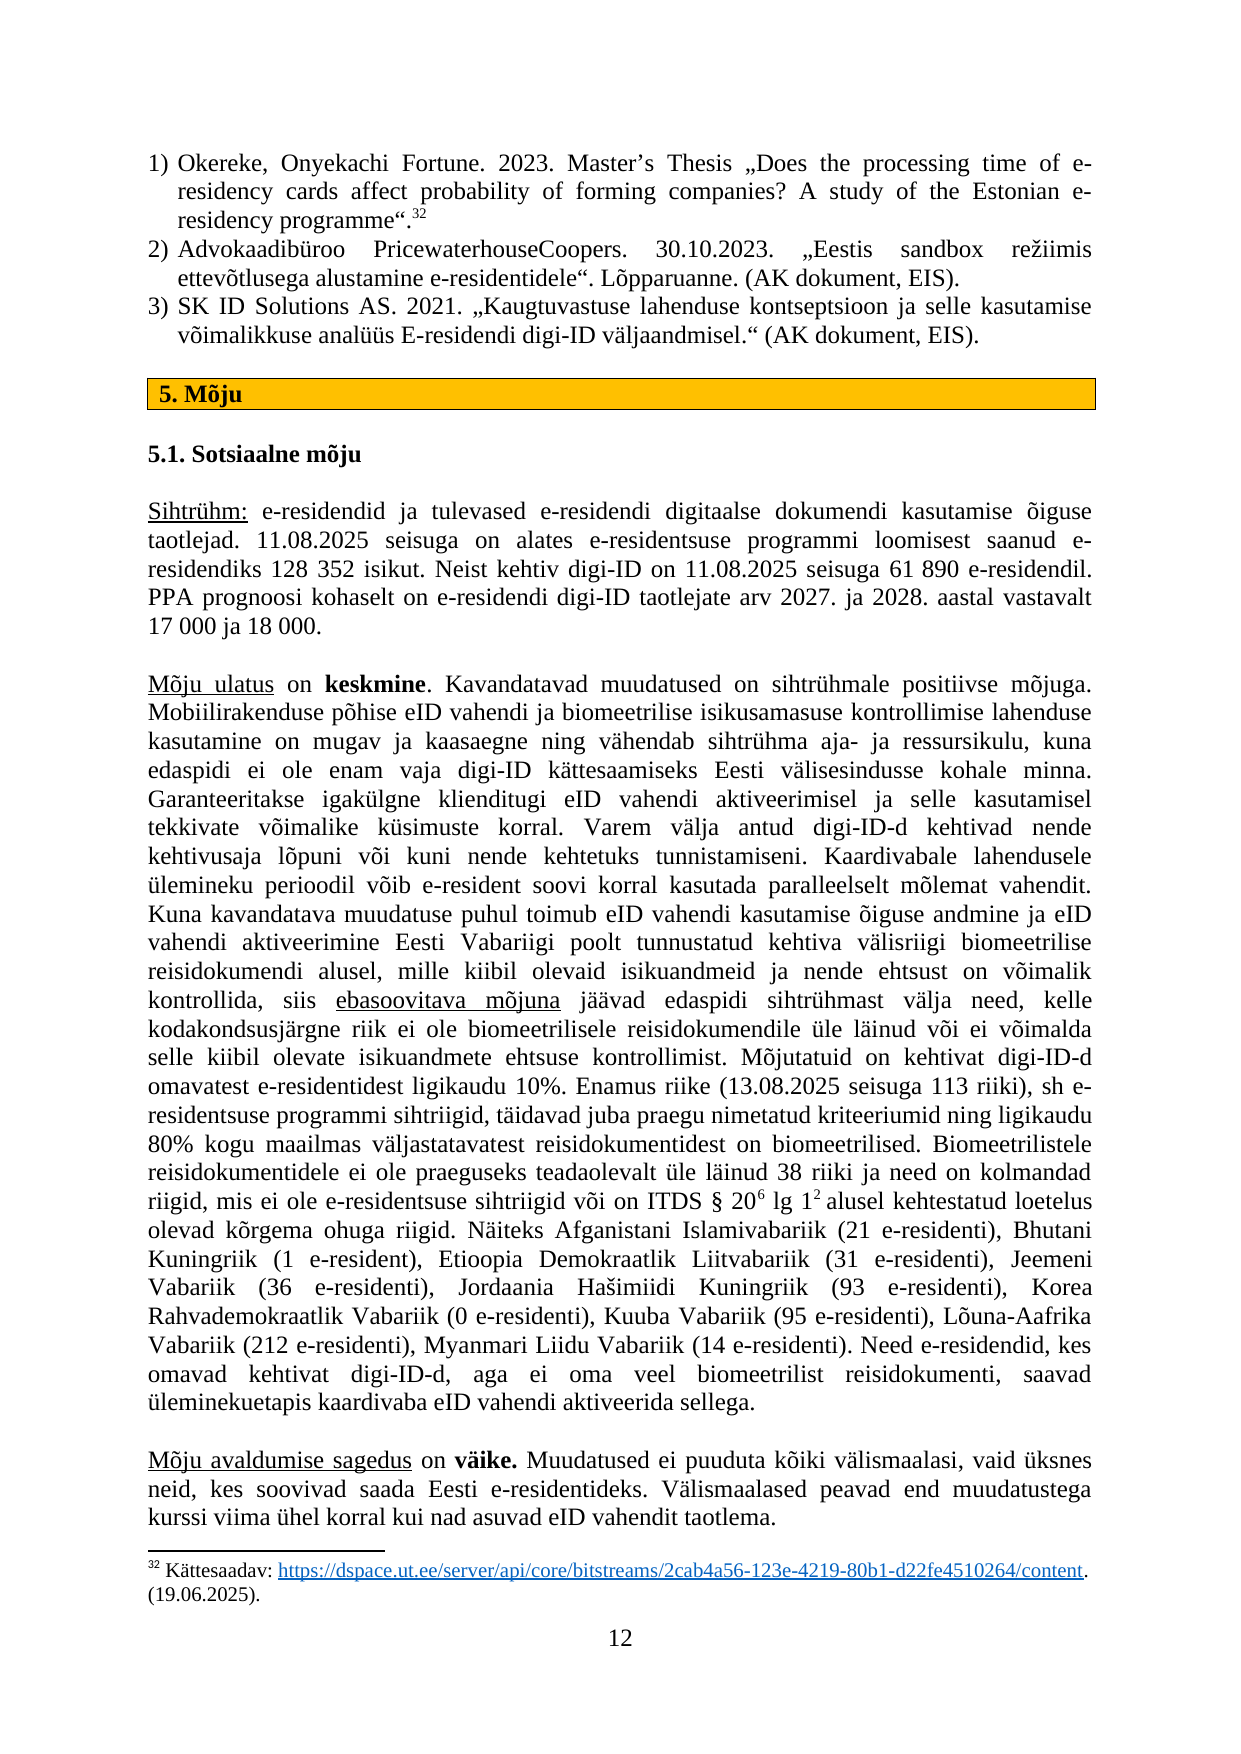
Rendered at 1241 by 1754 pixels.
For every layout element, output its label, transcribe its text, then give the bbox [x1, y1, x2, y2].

list SK ID Solutions AS. 2021. „Kaugtuvastuse lahenduse kontseptsioon ja selle kasutamise võimalikkuse analüüs E-residendi digi-ID väljaandmisel.“ (AK dokument, EIS). [148, 291, 1093, 349]
text Sihtrühm: e-residendid ja tulevased e-residendi digitaalse dokumendi kasutamise õiguse taotlejad. 11.08.2025 seisuga on alates e-residentsuse programmi loomisest saanud e-residendiks 128 352 isikut. Neist kehtiv digi-ID on 11.08.2025 seisuga 61 890 e-residendil. PPA prognoosi kohaselt on e-residendi digi-ID taotlejate arv 2027. ja 2028. aastal vastavalt 17 000 ja 18 000. [148, 496, 1093, 640]
list Advokaadibüroo PricewaterhouseCoopers. 30.10.2023. „Eestis sandbox režiimis ettevõtlusega alustamine e-residentidele“. Lõpparuanne. (AK dokument, EIS). [148, 234, 1093, 291]
text Mõju avaldumise sagedus on väike. Muudatused ei puuduta kõiki välismaalasi, vaid üksnes neid, kes soovivad saada Eesti e-residentideks. Välismaalased peavad end muudatustega kurssi viima ühel korral kui nad asuvad eID vahendit taotlema. [148, 1445, 1093, 1531]
text Mõju ulatus on keskmine. Kavandatavad muudatused on sihtrühmale positiivse mõjuga. Mobiilirakenduse põhise eID vahendi ja biomeetrilise isikusamasuse kontrollimise lahenduse kasutamine on mugav ja kaasaegne ning vähendab sihtrühma aja- ja ressursikulu, kuna edaspidi ei ole enam vaja digi-ID kättesaamiseks Eesti välisesindusse kohale minna. Garanteeritakse igakülgne klienditugi eID vahendi aktiveerimisel ja selle kasutamisel tekkivate võimalike küsimuste korral. Varem välja antud digi-ID-d kehtivad nende kehtivusaja lõpuni või kuni nende kehtetuks tunnistamiseni. Kaardivabale lahendusele ülemineku perioodil võib e-resident soovi korral kasutada paralleelselt mõlemat vahendit. Kuna kavandatava muudatuse puhul toimub eID vahendi kasutamise õiguse andmine ja eID vahendi aktiveerimine Eesti Vabariigi poolt tunnustatud kehtiva välisriigi biomeetrilise reisidokumendi alusel, mille kiibil olevaid isikuandmeid ja nende ehtsust on võimalik kontrollida, siis ebasoovitava mõjuna jäävad edaspidi sihtrühmast välja need, kelle kodakondsusjärgne riik ei ole biomeetrilisele reisidokumendile üle läinud või ei võimalda selle kiibil olevate isikuandmete ehtsuse kontrollimist. Mõjutatuid on kehtivat digi-ID-d omavatest e-residentidest ligikaudu 10%. Enamus riike (13.08.2025 seisuga 113 riiki), sh e-residentsuse programmi sihtriigid, täidavad juba praegu nimetatud kriteeriumid ning ligikaudu 80% kogu maailmas väljastatavatest reisidokumentidest on biomeetrilised. Biomeetrilistele reisidokumentidele ei ole praeguseks teadaolevalt üle läinud 38 riiki ja need on kolmandad riigid, mis ei ole e-residentsuse sihtriigid või on ITDS § 206 lg 12 alusel kehtestatud loetelus olevad kõrgema ohuga riigid. Näiteks Afganistani Islamivabariik (21 e-residenti), Bhutani Kuningriik (1 e-resident), Etioopia Demokraatlik Liitvabariik (31 e-residenti), Jeemeni Vabariik (36 e-residenti), Jordaania Hašimiidi Kuningriik (93 e-residenti), Korea Rahvademokraatlik Vabariik (0 e-residenti), Kuuba Vabariik (95 e-residenti), Lõuna-Aafrika Vabariik (212 e-residenti), Myanmari Liidu Vabariik (14 e-residenti). Need e-residendid, kes omavad kehtivat digi-ID-d, aga ei oma veel biomeetrilist reisidokumenti, saavad üleminekuetapis kaardivaba eID vahendi aktiveerida sellega. [148, 669, 1093, 1416]
table_header 5. Mõju [148, 379, 1095, 409]
text 5.1. Sotsiaalne mõju [148, 439, 1093, 467]
list Okereke, Onyekachi Fortune. 2023. Master’s Thesis „Does the processing time of e-residency cards affect probability of forming companies? A study of the Estonian e-residency programme“. [148, 148, 1093, 234]
